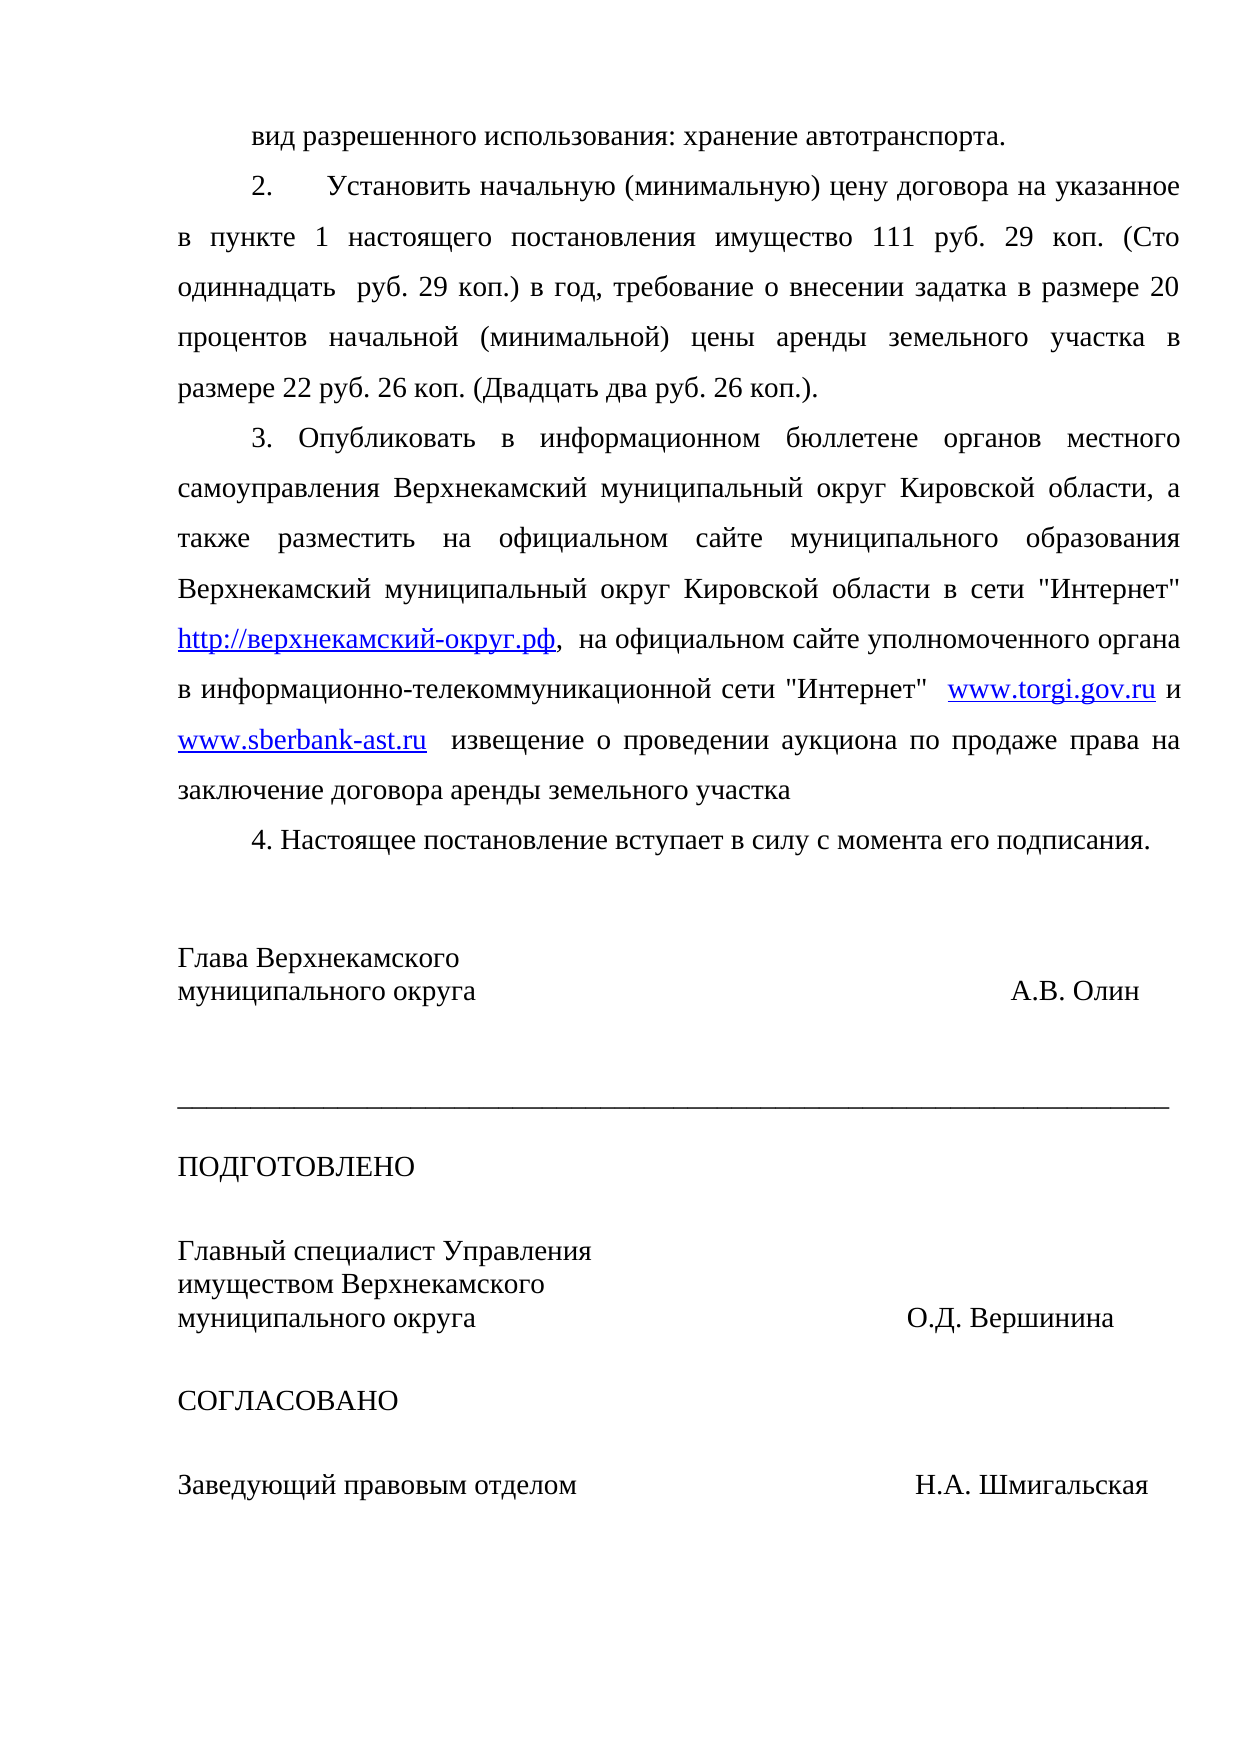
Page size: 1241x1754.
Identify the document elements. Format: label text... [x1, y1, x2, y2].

text муниципального округа А.В. Олин [177, 973, 1181, 1007]
text имуществом Верхнекамского [177, 1266, 1181, 1300]
text Заведующий правовым отделом Н.А. Шмигальская [177, 1467, 1181, 1500]
text 4. Настоящее постановление вступает в силу с момента его подписания. [177, 822, 1181, 856]
text муниципального округа О.Д. Вершинина [177, 1300, 1181, 1333]
text Согласовано [177, 1383, 1181, 1417]
text ____________________________________________________________________ [177, 1078, 1181, 1112]
text Глава Верхнекамского [177, 940, 1181, 973]
text ПОдготовлено [177, 1149, 1181, 1183]
list Установить начальную (минимальную) цену договора на указанное в пункте 1 настоящего постановления имущество 111 руб. 29 коп. (Сто одиннадцать руб. 29 коп.) в год, требование о внесении задатка в размере 20 процентов начальной (минимальной) цены аренды земельного участка в размере 22 руб. 26 коп. (Двадцать два руб. 26 коп.). [177, 168, 1181, 403]
text вид разрешенного использования: хранение автотранспорта. [177, 118, 1181, 152]
text 3. Опубликовать в информационном бюллетене органов местного самоуправления Верхнекамский муниципальный округ Кировской области, а также разместить на официальном сайте муниципального образования Верхнекамский муниципальный округ Кировской области в сети "Интернет" http://верхнекамский-округ.рф, на официальном сайте уполномоченного органа в информационно-телекоммуникационной сети "Интернет" www.torgi.gov.ru и www.sberbank-ast.ru извещение о проведении аукциона по продаже права на заключение договора аренды земельного участка [177, 420, 1181, 806]
text Главный специалист Управления [177, 1233, 1181, 1266]
